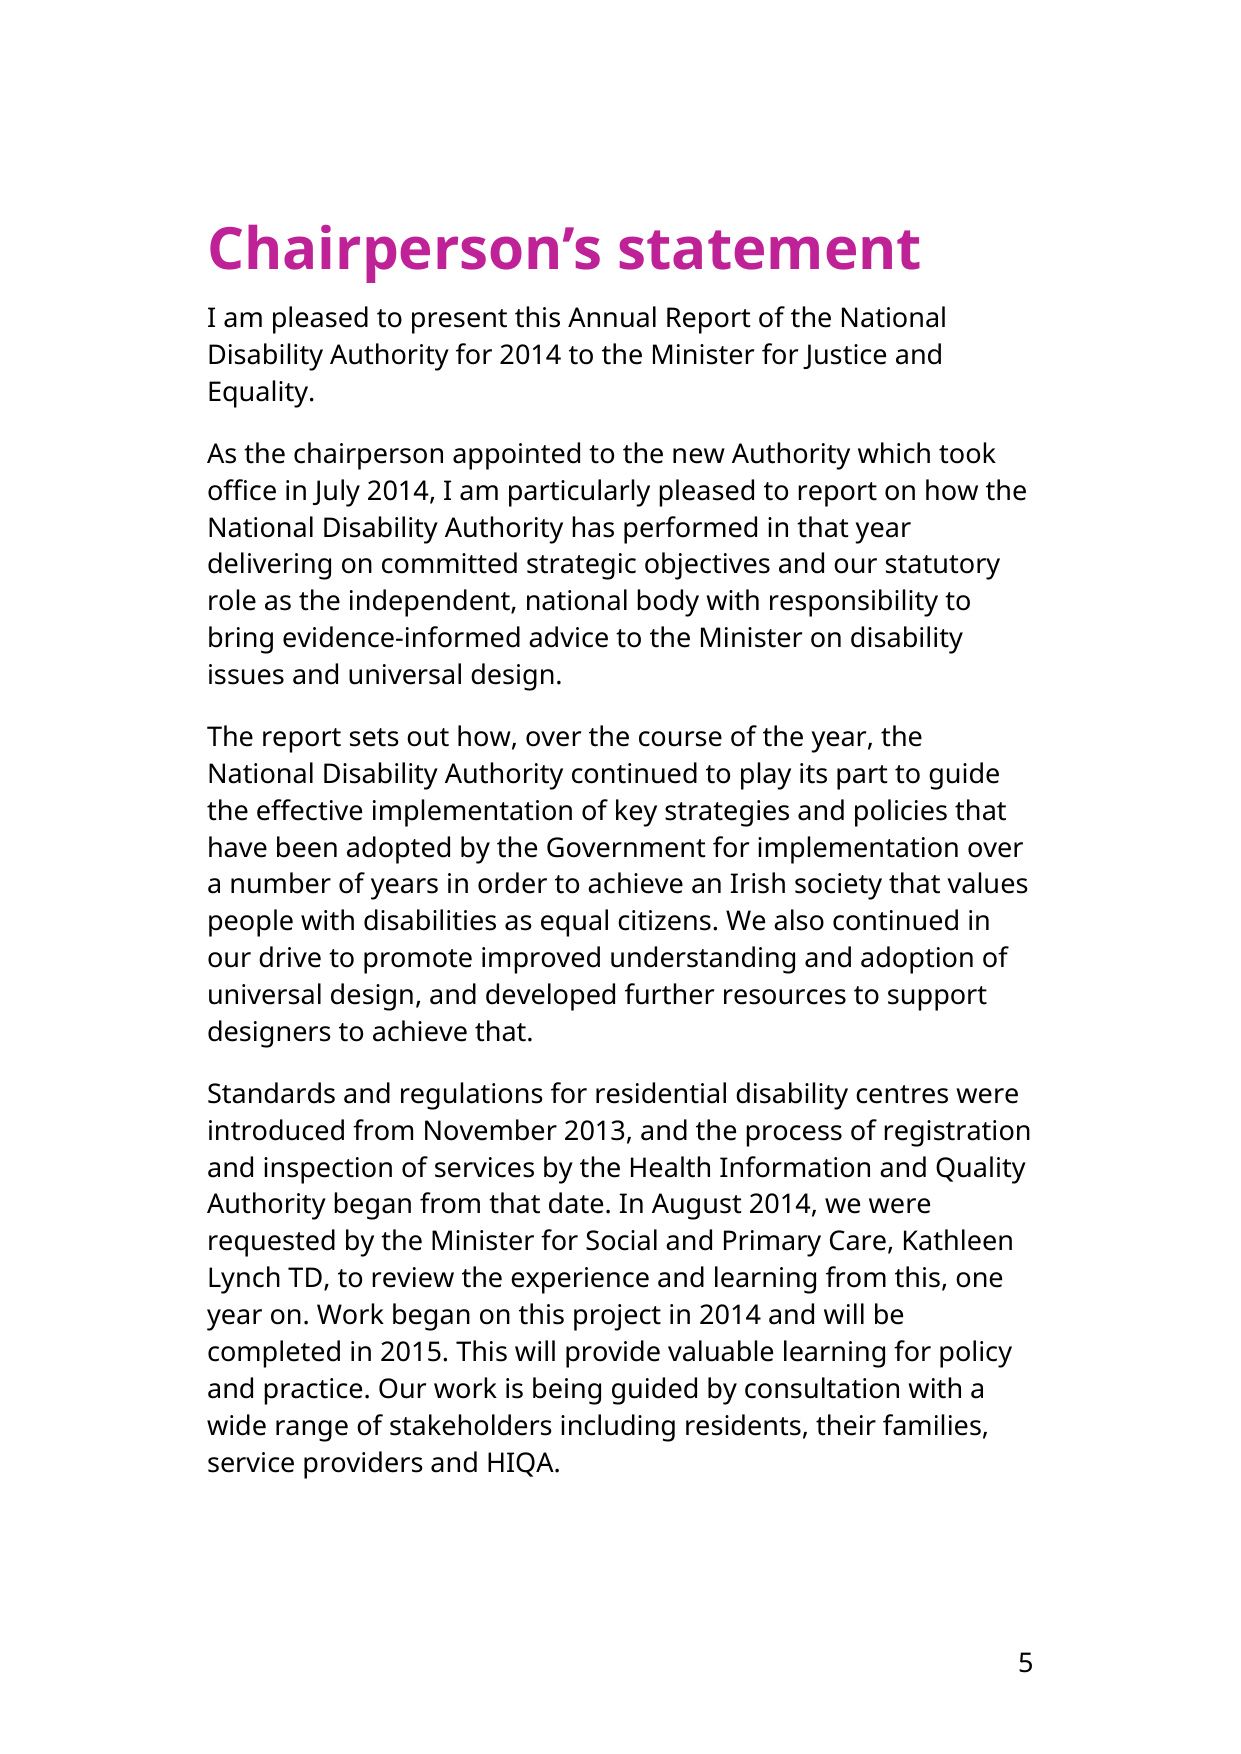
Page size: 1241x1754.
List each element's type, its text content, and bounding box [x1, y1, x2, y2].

subtitle Chairperson’s statement [207, 207, 1033, 286]
text I am pleased to present this Annual Report of the National Disability Authority for 2014 to the Minister for Justice and Equality. [207, 299, 1033, 409]
text Standards and regulations for residential disability centres were introduced from November 2013, and the process of registration and inspection of services by the Health Information and Quality Authority began from that date. In August 2014, we were requested by the Minister for Social and Primary Care, Kathleen Lynch TD, to review the experience and learning from this, one year on. Work began on this project in 2014 and will be completed in 2015. This will provide valuable learning for policy and practice. Our work is being guided by consultation with a wide range of stakeholders including residents, their families, service providers and HIQA. [207, 1074, 1033, 1480]
text As the chairperson appointed to the new Authority which took office in July 2014, I am particularly pleased to report on how the National Disability Authority has performed in that year delivering on committed strategic objectives and our statutory role as the independent, national body with responsibility to bring evidence-informed advice to the Minister on disability issues and universal design. [207, 434, 1033, 692]
text The report sets out how, over the course of the year, the National Disability Authority continued to play its part to guide the effective implementation of key strategies and policies that have been adopted by the Government for implementation over a number of years in order to achieve an Irish society that values people with disabilities as equal citizens. We also continued in our drive to promote improved understanding and adoption of universal design, and developed further resources to support designers to achieve that. [207, 717, 1033, 1049]
